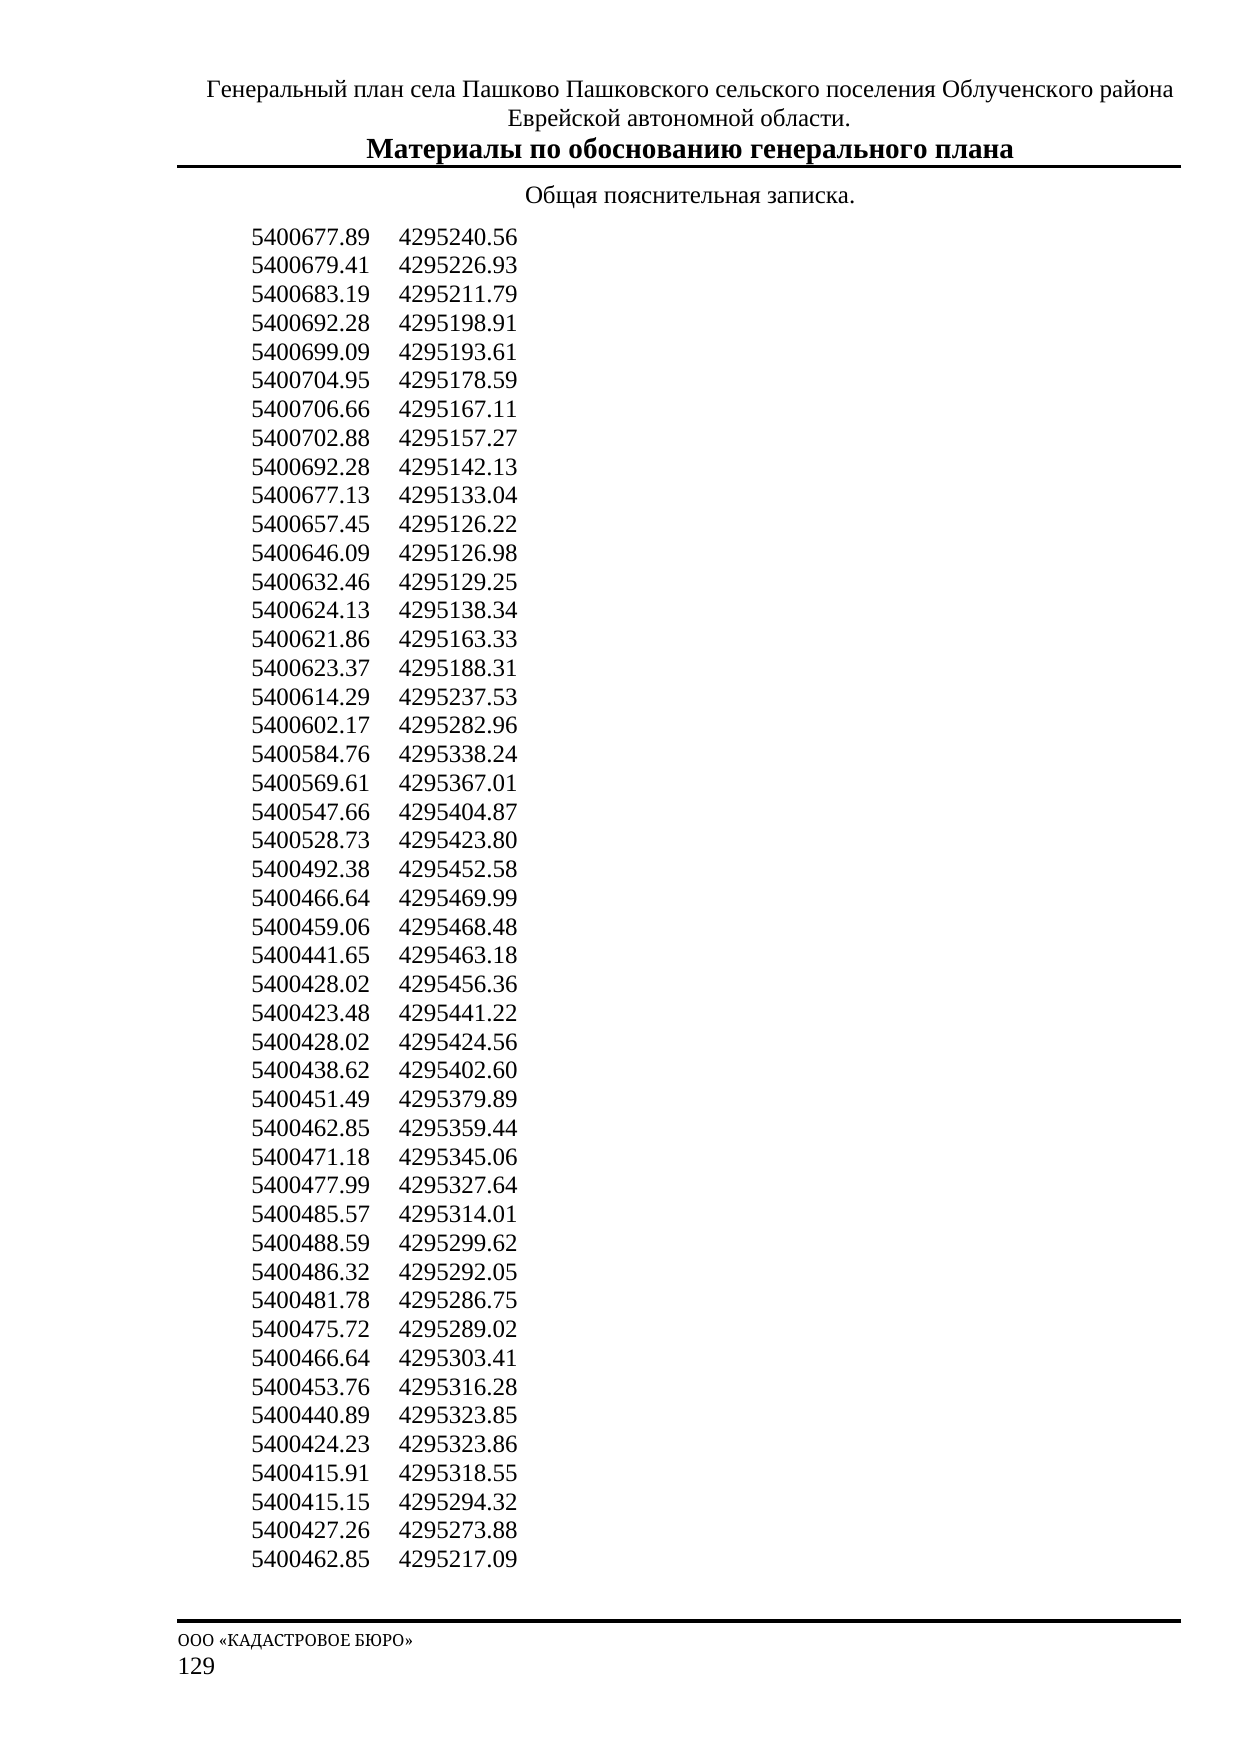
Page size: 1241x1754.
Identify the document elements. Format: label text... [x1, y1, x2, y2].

text 5400462.85 4295217.09 [177, 1544, 1181, 1573]
text 5400547.66 4295404.87 [177, 797, 1181, 826]
text 5400423.48 4295441.22 [177, 998, 1181, 1027]
text 5400438.62 4295402.60 [177, 1056, 1181, 1084]
text 5400624.13 4295138.34 [177, 596, 1181, 624]
text 5400569.61 4295367.01 [177, 768, 1181, 797]
text 5400440.89 4295323.85 [177, 1401, 1181, 1429]
text 5400415.15 4295294.32 [177, 1487, 1181, 1516]
text 5400427.26 4295273.88 [177, 1516, 1181, 1544]
text 5400492.38 4295452.58 [177, 854, 1181, 883]
text 5400415.91 4295318.55 [177, 1458, 1181, 1487]
text 5400677.13 4295133.04 [177, 481, 1181, 509]
text 5400481.78 4295286.75 [177, 1286, 1181, 1314]
text 5400699.09 4295193.61 [177, 337, 1181, 366]
text 5400706.66 4295167.11 [177, 394, 1181, 423]
text 5400466.64 4295303.41 [177, 1343, 1181, 1372]
text 5400679.41 4295226.93 [177, 251, 1181, 279]
text 5400657.45 4295126.22 [177, 509, 1181, 538]
text 5400453.76 4295316.28 [177, 1372, 1181, 1401]
text 5400692.28 4295198.91 [177, 308, 1181, 337]
text 5400428.02 4295456.36 [177, 969, 1181, 998]
text 5400528.73 4295423.80 [177, 826, 1181, 854]
text 5400632.46 4295129.25 [177, 567, 1181, 596]
text 5400486.32 4295292.05 [177, 1257, 1181, 1286]
text 5400466.64 4295469.99 [177, 883, 1181, 912]
text 5400485.57 4295314.01 [177, 1199, 1181, 1228]
text 5400584.76 4295338.24 [177, 739, 1181, 768]
text 5400471.18 4295345.06 [177, 1142, 1181, 1171]
text 5400424.23 4295323.86 [177, 1429, 1181, 1458]
text 5400683.19 4295211.79 [177, 279, 1181, 308]
text 5400462.85 4295359.44 [177, 1113, 1181, 1142]
text 5400692.28 4295142.13 [177, 452, 1181, 481]
text 5400488.59 4295299.62 [177, 1228, 1181, 1257]
text 5400623.37 4295188.31 [177, 653, 1181, 682]
text 5400428.02 4295424.56 [177, 1027, 1181, 1056]
text 5400477.99 4295327.64 [177, 1171, 1181, 1199]
text 5400475.72 4295289.02 [177, 1314, 1181, 1343]
text 5400704.95 4295178.59 [177, 366, 1181, 394]
text 5400451.49 4295379.89 [177, 1084, 1181, 1113]
text 5400459.06 4295468.48 [177, 912, 1181, 941]
text 5400614.29 4295237.53 [177, 682, 1181, 711]
text 5400677.89 4295240.56 [177, 222, 1181, 251]
text 5400441.65 4295463.18 [177, 941, 1181, 969]
text 5400702.88 4295157.27 [177, 423, 1181, 452]
text 5400646.09 4295126.98 [177, 538, 1181, 567]
text 5400602.17 4295282.96 [177, 711, 1181, 739]
text 5400621.86 4295163.33 [177, 624, 1181, 653]
